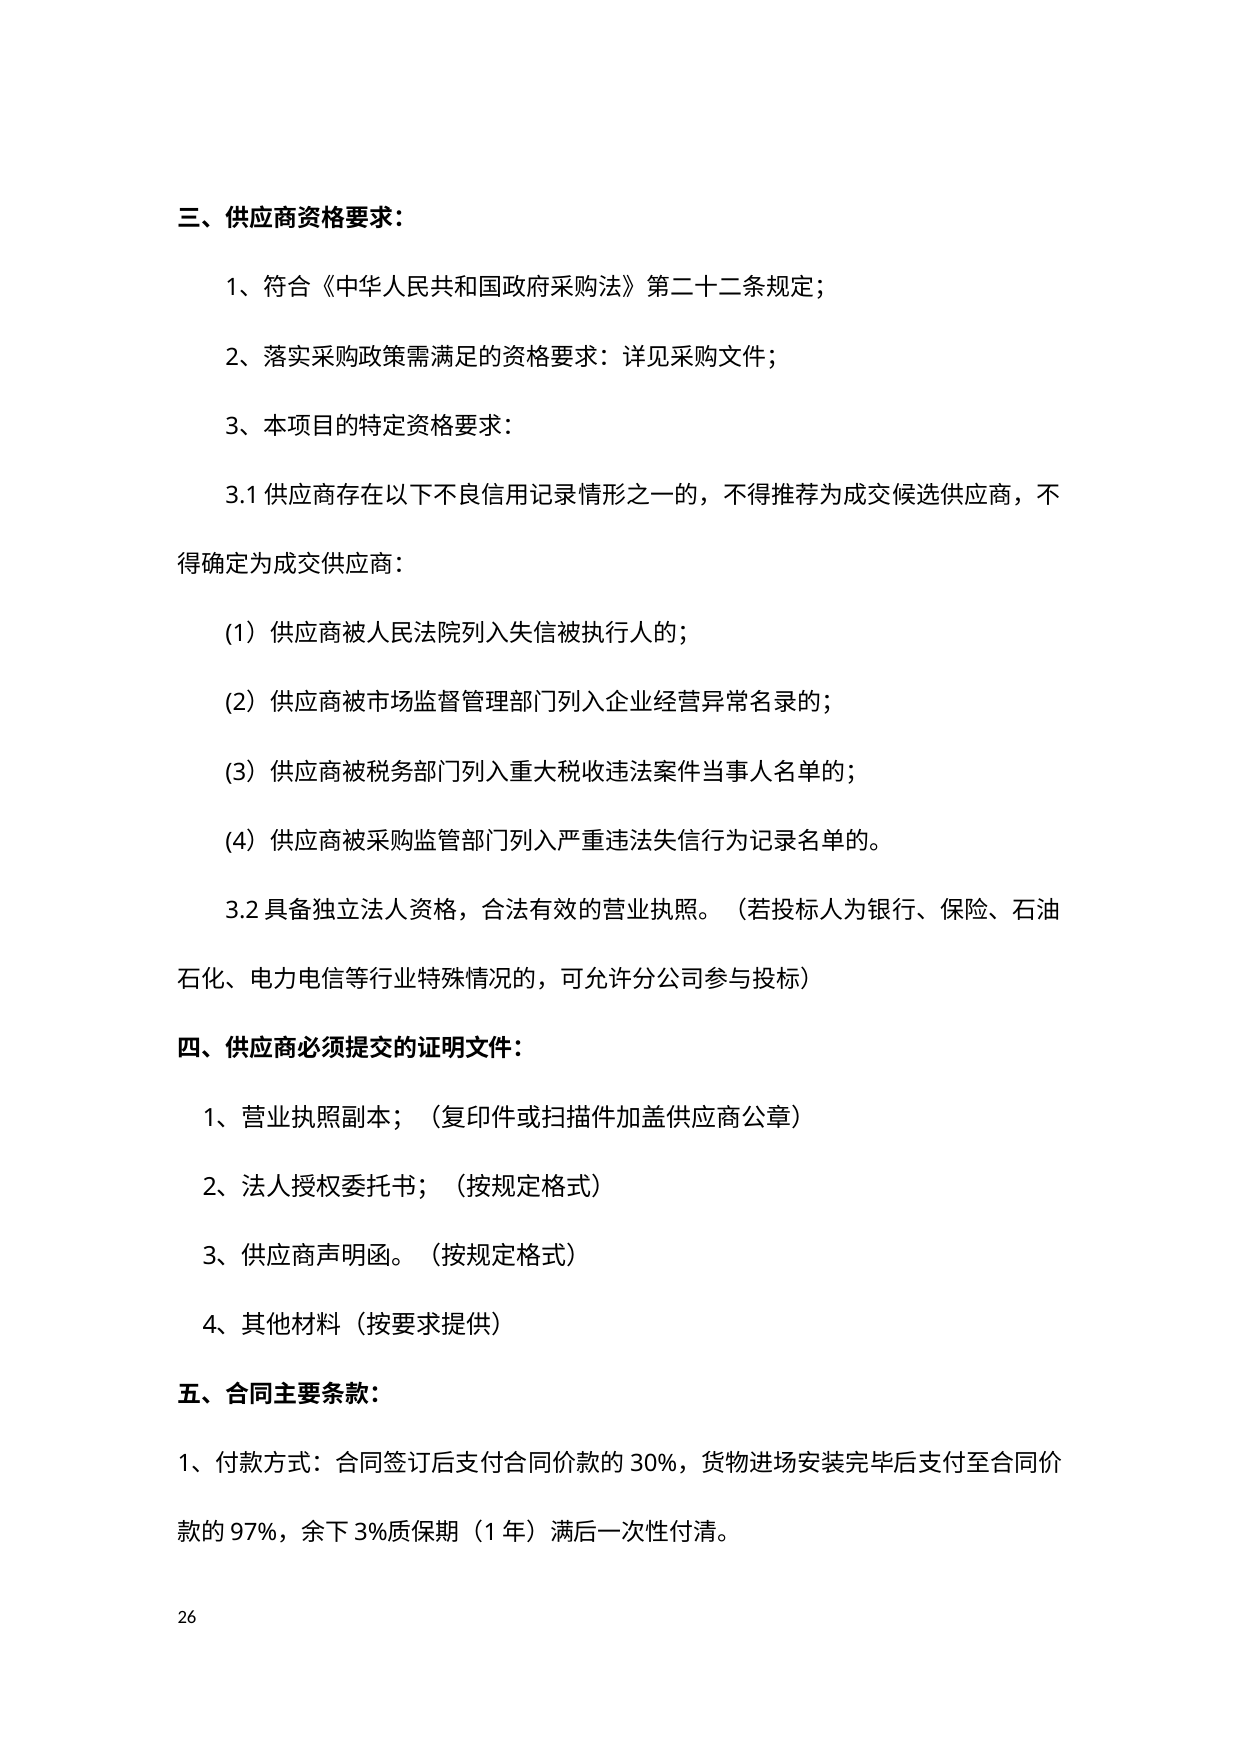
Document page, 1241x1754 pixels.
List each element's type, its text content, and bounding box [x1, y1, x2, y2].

text 4、其他材料（按要求提供） [177, 1288, 1063, 1357]
text 3、本项目的特定资格要求： [177, 389, 1063, 458]
text 1、符合《中华人民共和国政府采购法》第二十二条规定； [177, 251, 1063, 320]
text 1、付款方式：合同签订后支付合同价款的30%，货物进场安装完毕后支付至合同价款的97%，余下3%质保期（1年）满后一次性付清。 [177, 1427, 1063, 1565]
text 四、供应商必须提交的证明文件： [177, 1012, 1063, 1081]
text 2、落实采购政策需满足的资格要求：详见采购文件； [177, 320, 1063, 389]
text (1）供应商被人民法院列入失信被执行人的； [177, 597, 1063, 666]
text 3.2具备独立法人资格，合法有效的营业执照。（若投标人为银行、保险、石油石化、电力电信等行业特殊情况的，可允许分公司参与投标） [177, 873, 1063, 1012]
text 3.1供应商存在以下不良信用记录情形之一的，不得推荐为成交候选供应商，不得确定为成交供应商： [177, 458, 1063, 597]
text (3）供应商被税务部门列入重大税收违法案件当事人名单的； [177, 735, 1063, 804]
text 三、供应商资格要求： [177, 182, 1063, 251]
text (4）供应商被采购监管部门列入严重违法失信行为记录名单的。 [177, 804, 1063, 873]
text 3、供应商声明函。（按规定格式） [177, 1219, 1063, 1288]
text (2）供应商被市场监督管理部门列入企业经营异常名录的； [177, 666, 1063, 735]
text 2、法人授权委托书；（按规定格式） [177, 1150, 1063, 1219]
text 1、营业执照副本；（复印件或扫描件加盖供应商公章） [177, 1081, 1063, 1150]
text 五、合同主要条款： [177, 1357, 1063, 1427]
